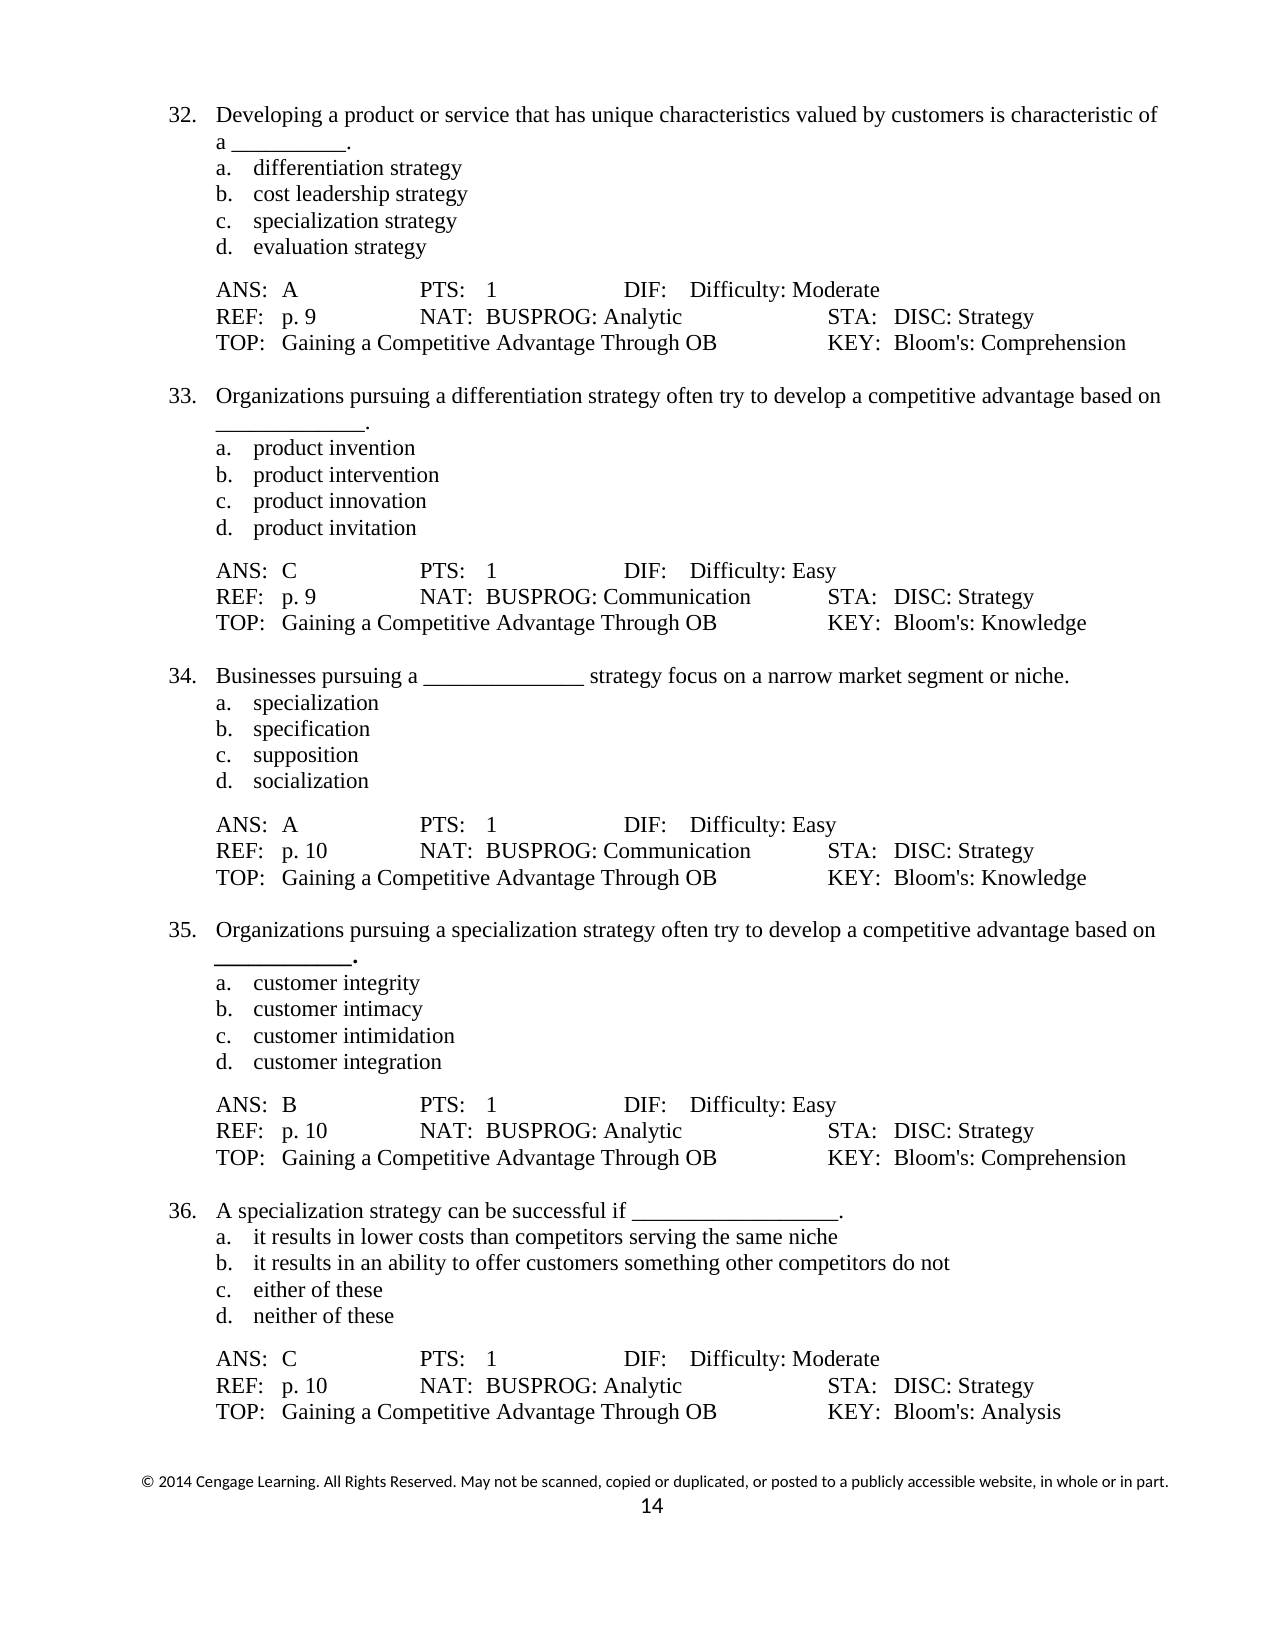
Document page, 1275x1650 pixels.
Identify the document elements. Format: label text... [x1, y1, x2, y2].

table_cell supposition [249, 741, 1092, 768]
table_cell c. [211, 1276, 248, 1302]
text ANS: C PTS: 1 DIF: Difficulty: Moderate [216, 1345, 1162, 1372]
table_cell product intervention [249, 461, 1092, 487]
table_cell d. [211, 514, 248, 540]
text REF: p. 9 NAT: BUSPROG: Communication STA: DISC: Strategy [216, 583, 1162, 609]
table_cell customer integration [249, 1048, 1092, 1074]
text 34. Businesses pursuing a ______________ strategy focus on a narrow market segment or niche. [150, 662, 1162, 688]
table_cell specialization strategy [249, 207, 1092, 233]
table_cell c. [211, 741, 248, 768]
table_cell customer intimidation [249, 1022, 1092, 1048]
text 32. Developing a product or service that has unique characteristics valued by customers is characteristic of a __________. [150, 101, 1162, 154]
text REF: p. 10 NAT: BUSPROG: Communication STA: DISC: Strategy [216, 837, 1162, 863]
table_cell either of these [249, 1276, 1092, 1302]
text ANS: C PTS: 1 DIF: Difficulty: Easy [216, 557, 1162, 583]
text TOP: Gaining a Competitive Advantage Through OB KEY: Bloom's: Knowledge [216, 863, 1162, 890]
table_cell b. [211, 715, 248, 741]
table_cell c. [211, 1022, 248, 1048]
table_cell cost leadership strategy [249, 180, 1092, 207]
text TOP: Gaining a Competitive Advantage Through OB KEY: Bloom's: Knowledge [216, 609, 1162, 636]
table_cell b. [211, 1249, 248, 1276]
text REF: p. 9 NAT: BUSPROG: Analytic STA: DISC: Strategy [216, 303, 1162, 329]
text 33. Organizations pursuing a differentiation strategy often try to develop a competitive advantage based on _____________. [150, 382, 1162, 434]
table_header customer integrity [249, 969, 1092, 995]
table_cell c. [211, 487, 248, 513]
table_header a. [211, 689, 248, 715]
table_header a. [211, 969, 248, 995]
text TOP: Gaining a Competitive Advantage Through OB KEY: Bloom's: Analysis [216, 1398, 1162, 1424]
table_cell neither of these [249, 1302, 1092, 1328]
table_cell it results in an ability to offer customers something other competitors do not [249, 1249, 1092, 1276]
text ANS: A PTS: 1 DIF: Difficulty: Moderate [216, 276, 1162, 303]
table_cell b. [211, 995, 248, 1022]
table_cell socialization [249, 768, 1092, 794]
table_header product invention [249, 435, 1092, 461]
table_cell d. [211, 233, 248, 259]
table_header differentiation strategy [249, 154, 1092, 180]
text TOP: Gaining a Competitive Advantage Through OB KEY: Bloom's: Comprehension [216, 1144, 1162, 1170]
text TOP: Gaining a Competitive Advantage Through OB KEY: Bloom's: Comprehension [216, 329, 1162, 355]
text 36. A specialization strategy can be successful if __________________. [150, 1197, 1162, 1223]
table_cell evaluation strategy [249, 233, 1092, 259]
text ANS: B PTS: 1 DIF: Difficulty: Easy [216, 1091, 1162, 1118]
table_cell d. [211, 1302, 248, 1328]
table_header it results in lower costs than competitors serving the same niche [249, 1223, 1092, 1249]
table_header a. [211, 1223, 248, 1249]
table_cell b. [211, 461, 248, 487]
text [216, 1372, 1162, 1398]
text ANS: A PTS: 1 DIF: Difficulty: Easy [216, 811, 1162, 837]
text REF: p. 10 NAT: BUSPROG: Analytic STA: DISC: Strategy [216, 1118, 1162, 1144]
table_header a. [211, 435, 248, 461]
table_cell d. [211, 1048, 248, 1074]
table_header a. [211, 154, 248, 180]
table_cell specification [249, 715, 1092, 741]
text 35. Organizations pursuing a specialization strategy often try to develop a competitive advantage based on ____________. [150, 916, 1162, 969]
table_header specialization [249, 689, 1092, 715]
table_cell b. [211, 180, 248, 207]
table_cell product invitation [249, 514, 1092, 540]
table_cell d. [211, 768, 248, 794]
table_cell c. [211, 207, 248, 233]
table_cell customer intimacy [249, 995, 1092, 1022]
table_cell product innovation [249, 487, 1092, 513]
